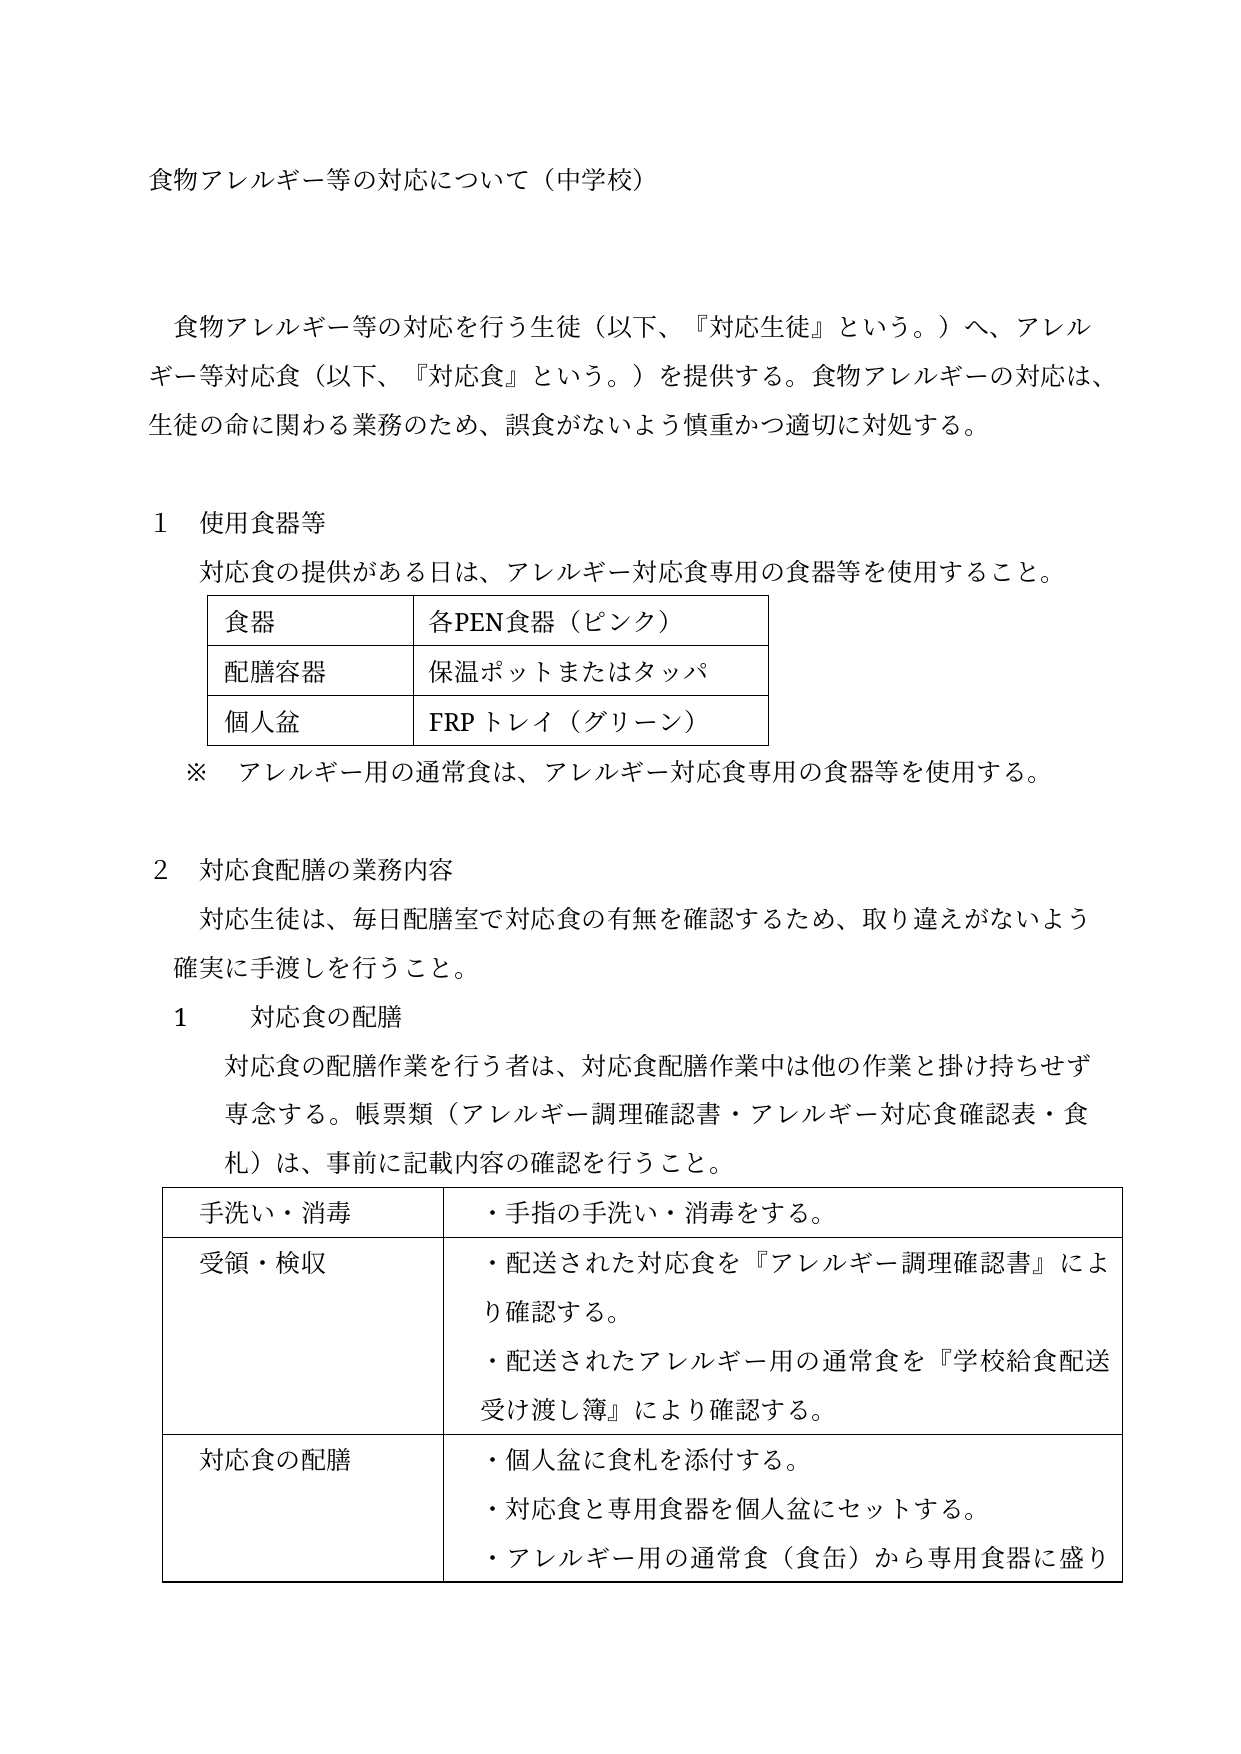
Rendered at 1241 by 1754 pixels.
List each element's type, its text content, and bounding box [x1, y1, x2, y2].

table_header 食器 [208, 596, 413, 645]
text 対応食の提供がある日は、アレルギー対応食専用の食器等を使用すること。 [148, 546, 1092, 595]
text １ 使用食器等 [148, 497, 1092, 546]
table_header ・手指の手洗い・消毒をする。 [444, 1188, 1122, 1237]
list 対応食の配膳 [173, 991, 1092, 1040]
table_header 各PEN食器（ピンク） [414, 596, 768, 645]
table_cell FRPトレイ（グリーン） [414, 696, 768, 745]
text ２ 対応食配膳の業務内容 [148, 844, 1092, 893]
table_cell 個人盆 [208, 696, 413, 745]
text 対応生徒は、毎日配膳室で対応食の有無を確認するため、取り違えがないよう確実に手渡しを行うこと。 [173, 893, 1092, 991]
table_cell 保温ポットまたはタッパ [414, 646, 768, 695]
table_header 手洗い・消毒 [163, 1188, 443, 1237]
table_cell 対応食の配膳 [163, 1435, 443, 1581]
text 食物アレルギー等の対応について（中学校） [148, 154, 1092, 203]
list アレルギー用の通常食は、アレルギー対応食専用の食器等を使用する。 [148, 746, 1092, 795]
table_cell 受領・検収 [163, 1238, 443, 1433]
table_cell 配膳容器 [208, 646, 413, 695]
table_cell ・配送された対応食を『アレルギー調理確認書』により確認する。 ・配送されたアレルギー用の通常食を『学校給食配送受け渡し簿』により確認する。 [444, 1238, 1122, 1433]
text 食物アレルギー等の対応を行う生徒（以下、『対応生徒』という。）へ、アレルギー等対応食（以下、『対応食』という。）を提供する。食物アレルギーの対応は、生徒の命に関わる業務のため、誤食がないよう慎重かつ適切に対処する。 [148, 301, 1092, 448]
list 対応食の配膳作業を行う者は、対応食配膳作業中は他の作業と掛け持ちせず専念する。帳票類（アレルギー調理確認書・アレルギー対応食確認表・食札）は、事前に記載内容の確認を行うこと。 [211, 1040, 1092, 1187]
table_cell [444, 1435, 1122, 1581]
